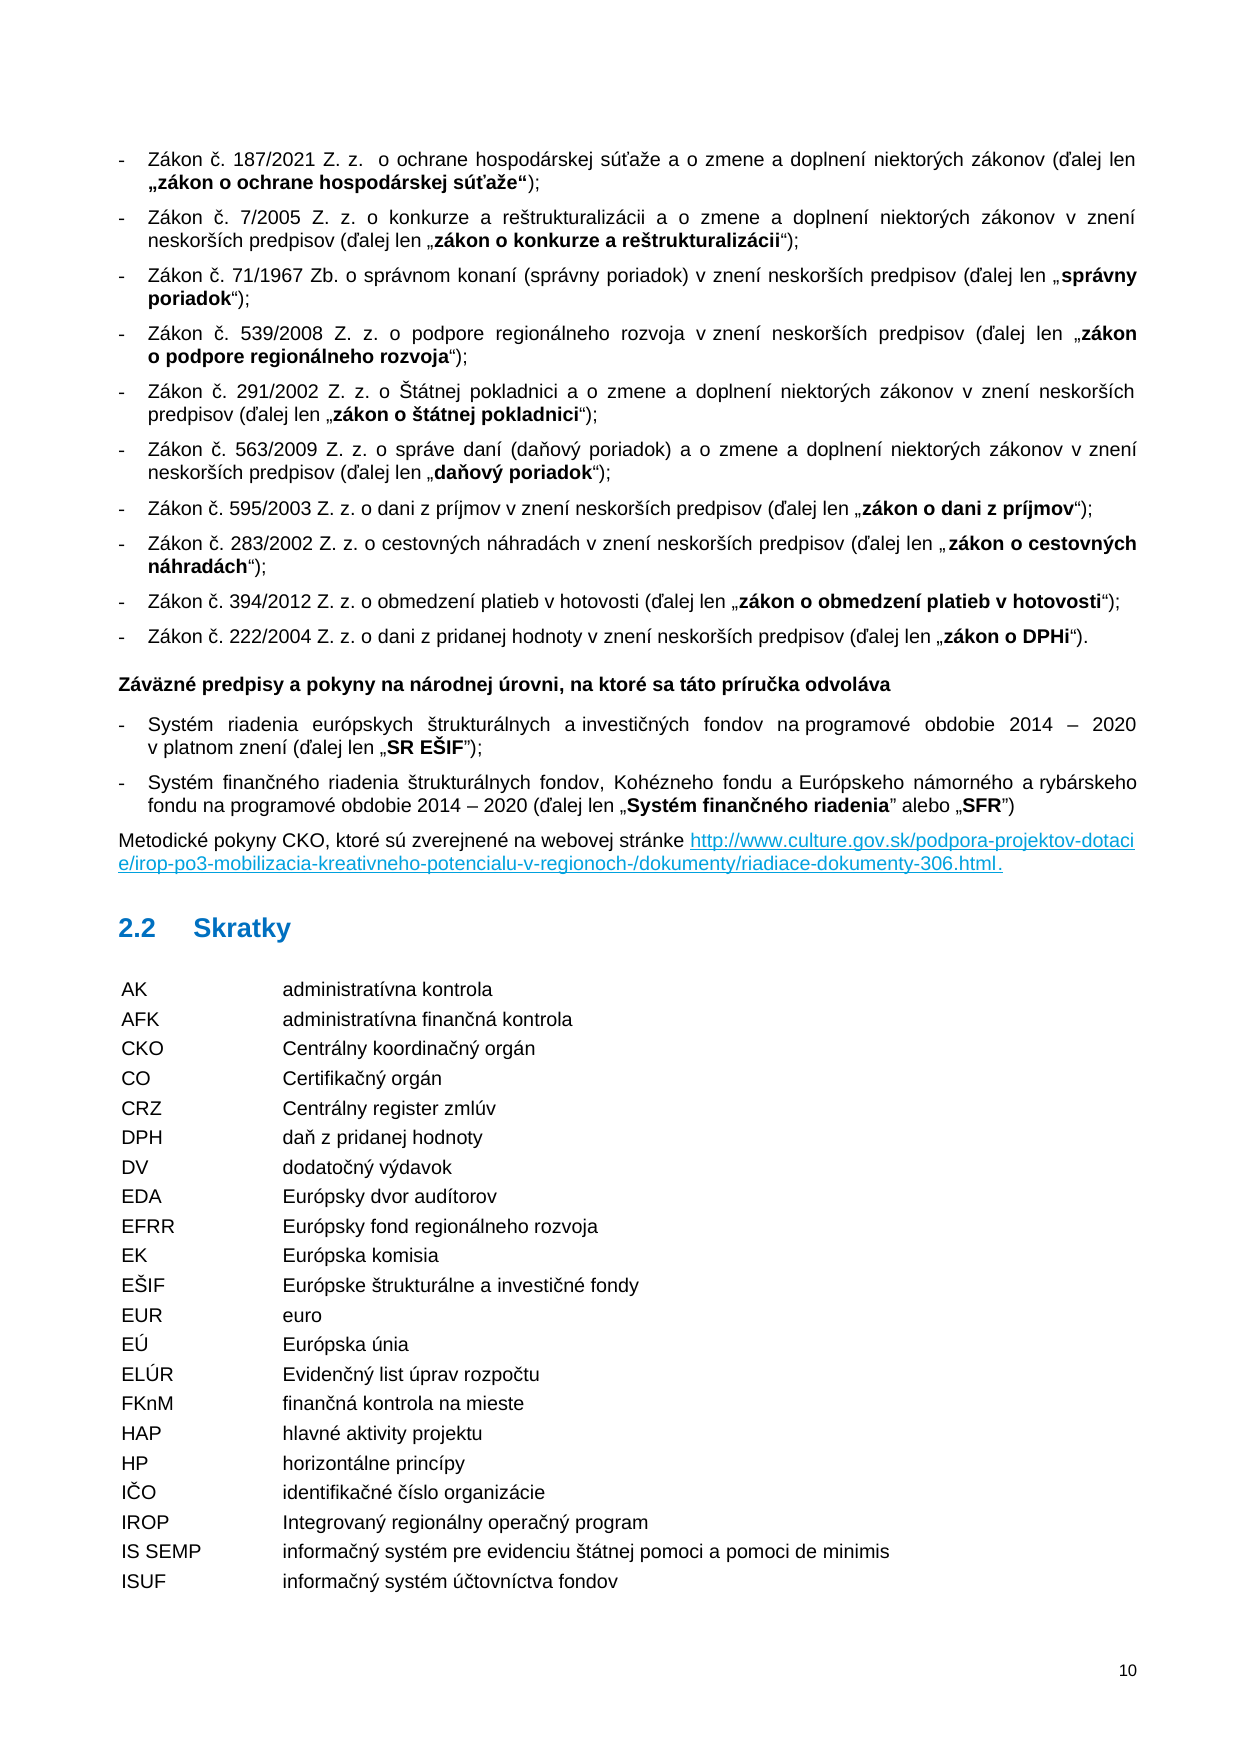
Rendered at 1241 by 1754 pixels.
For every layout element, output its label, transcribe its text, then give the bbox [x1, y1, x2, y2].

table_cell AFK [118, 1004, 279, 1034]
table_cell ELÚR [118, 1359, 279, 1389]
table_cell EDA [118, 1182, 279, 1211]
table_cell Európska komisia [280, 1241, 1137, 1271]
table_cell daň z pridanej hodnoty [280, 1123, 1137, 1152]
table_cell EŠIF [118, 1271, 279, 1300]
table_cell ISUF [118, 1566, 279, 1596]
table_cell Centrálny register zmlúv [280, 1093, 1137, 1123]
list Zákon č. 394/2012 Z. z. o obmedzení platieb v hotovosti (ďalej len „zákon o obmedzení platieb v hotovosti“); [118, 590, 1137, 613]
table_cell DV [118, 1152, 279, 1182]
table_cell EUR [118, 1300, 279, 1330]
table_cell DPH [118, 1123, 279, 1152]
table_cell IČO [118, 1478, 279, 1507]
table_cell Európsky dvor audítorov [280, 1182, 1137, 1211]
text Metodické pokyny CKO, ktoré sú zverejnené na webovej stránke http://www.culture.gov.sk/podpora-projektov-dotaci e/irop-po3-mobilizacia-kreativneho-potencialu-v-regionoch-/dokumenty/riadiace-dokumenty-306.html. [118, 829, 1137, 875]
table_cell Evidenčný list úprav rozpočtu [280, 1359, 1137, 1389]
table_cell hlavné aktivity projektu [280, 1419, 1137, 1448]
table_cell Integrovaný regionálny operačný program [280, 1507, 1137, 1537]
table_cell finančná kontrola na mieste [280, 1389, 1137, 1418]
list Zákon č. 7/2005 Z. z. o konkurze a reštrukturalizácii a o zmene a doplnení niektorých zákonov v znení neskorších predpisov (ďalej len „zákon o konkurze a reštrukturalizácii“); [118, 206, 1137, 251]
list Zákon č. 222/2004 Z. z. o dani z pridanej hodnoty v znení neskorších predpisov (ďalej len „zákon o DPHi“). [118, 625, 1137, 648]
table_cell CKO [118, 1034, 279, 1063]
table_cell CRZ [118, 1093, 279, 1123]
table_cell CO [118, 1064, 279, 1093]
table_cell Certifikačný orgán [280, 1064, 1137, 1093]
table_cell EFRR [118, 1211, 279, 1241]
table_cell Európsky fond regionálneho rozvoja [280, 1211, 1137, 1241]
table_cell EÚ [118, 1330, 279, 1359]
list Zákon č. 283/2002 Z. z. o cestovných náhradách v znení neskorších predpisov (ďalej len „zákon o cestovných náhradách“); [118, 532, 1137, 577]
table_cell FKnM [118, 1389, 279, 1418]
text Záväzné predpisy a pokyny na národnej úrovni, na ktoré sa táto príručka odvoláva [118, 673, 1137, 696]
list Zákon č. 291/2002 Z. z. o Štátnej pokladnici a o zmene a doplnení niektorých zákonov v znení neskorších predpisov (ďalej len „zákon o štátnej pokladnici“); [118, 380, 1137, 426]
list Zákon č. 539/2008 Z. z. o podpore regionálneho rozvoja v znení neskorších predpisov (ďalej len „zákon o podpore regionálneho rozvoja“); [118, 322, 1137, 368]
table_cell horizontálne princípy [280, 1448, 1137, 1478]
table_cell administratívna finančná kontrola [280, 1004, 1137, 1034]
list Systém riadenia európskych štrukturálnych a investičných fondov na programové obdobie 2014 – 2020 v platnom znení (ďalej len „SR EŠIF”); [118, 713, 1137, 759]
table_cell Európske štrukturálne a investičné fondy [280, 1271, 1137, 1300]
table_cell EK [118, 1241, 279, 1271]
list Zákon č. 595/2003 Z. z. o dani z príjmov v znení neskorších predpisov (ďalej len „zákon o dani z príjmov“); [118, 496, 1137, 519]
table_header AK [118, 975, 279, 1004]
table_cell Centrálny koordinačný orgán [280, 1034, 1137, 1063]
list Zákon č. 563/2009 Z. z. o správe daní (daňový poriadok) a o zmene a doplnení niektorých zákonov v znení neskorších predpisov (ďalej len „daňový poriadok“); [118, 438, 1137, 484]
table_cell HAP [118, 1419, 279, 1448]
table_cell informačný systém účtovníctva fondov [280, 1566, 1137, 1596]
subtitle Skratky [118, 912, 1137, 943]
table_cell identifikačné číslo organizácie [280, 1478, 1137, 1507]
table_cell IROP [118, 1507, 279, 1537]
table_cell informačný systém pre evidenciu štátnej pomoci a pomoci de minimis [280, 1537, 1137, 1566]
list Zákon č. 71/1967 Zb. o správnom konaní (správny poriadok) v znení neskorších predpisov (ďalej len „správny poriadok“); [118, 264, 1137, 309]
list Zákon č. 187/2021 Z. z. o ochrane hospodárskej súťaže a o zmene a doplnení niektorých zákonov (ďalej len „zákon o ochrane hospodárskej súťaže“); [118, 148, 1137, 193]
table_cell dodatočný výdavok [280, 1152, 1137, 1182]
table_cell IS SEMP [118, 1537, 279, 1566]
list Systém finančného riadenia štrukturálnych fondov, Kohézneho fondu a Európskeho námorného a rybárskeho fondu na programové obdobie 2014 – 2020 (ďalej len „Systém finančného riadenia” alebo „SFR”) [118, 771, 1137, 817]
table_cell Európska únia [280, 1330, 1137, 1359]
table_header administratívna kontrola [280, 975, 1137, 1004]
table_cell euro [280, 1300, 1137, 1330]
table_cell HP [118, 1448, 279, 1478]
